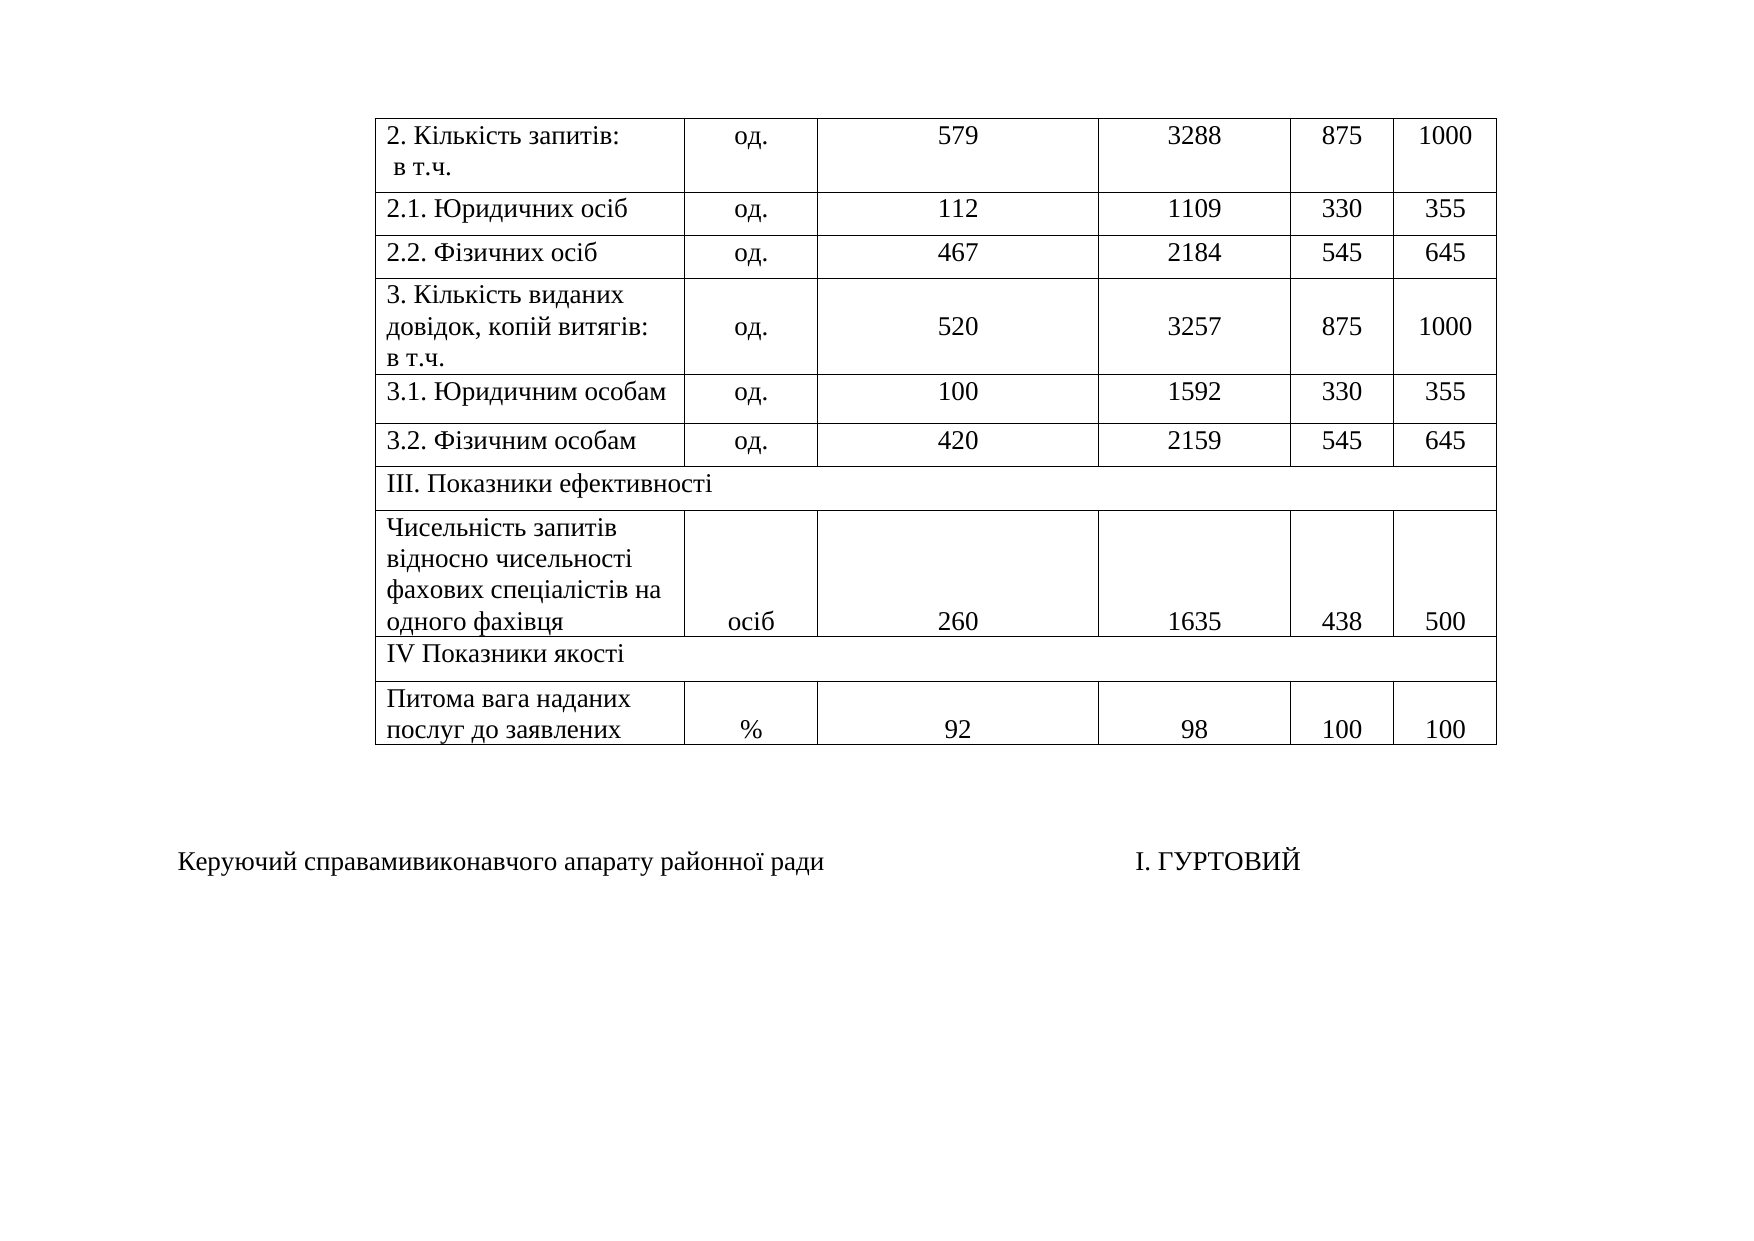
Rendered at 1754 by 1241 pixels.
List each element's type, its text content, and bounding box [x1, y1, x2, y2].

table_cell 2.2. Фізичних осіб [376, 236, 684, 277]
table_cell 645 [1394, 236, 1496, 277]
table_cell 645 [1394, 424, 1496, 466]
table_cell 260 [818, 511, 1098, 636]
table_cell 579 [818, 119, 1098, 192]
table_cell Чисельність запитів відносно чисельності фахових спеціалістів на одного фахівця [376, 511, 684, 636]
table_cell од. [685, 119, 817, 192]
table_cell 1635 [1099, 511, 1290, 636]
table_cell 330 [1291, 193, 1393, 235]
table_cell од. [685, 236, 817, 277]
table_cell Питома вага наданих послуг до заявлених [376, 682, 684, 744]
table_cell 1109 [1099, 193, 1290, 235]
table_cell 2.1. Юридичних осіб [376, 193, 684, 235]
table_cell 2159 [1099, 424, 1290, 466]
table_cell 3.2. Фізичним особам [376, 424, 684, 466]
table_cell од. [685, 375, 817, 423]
table_cell 545 [1291, 236, 1393, 277]
table_cell % [685, 682, 817, 744]
table_cell 467 [818, 236, 1098, 277]
table_cell 2. Кількість запитів: в т.ч. [376, 119, 684, 192]
text Керуючий справамивиконавчого апарату районної ради І. ГУРТОВИЙ [177, 845, 1695, 877]
table_cell 100 [1291, 682, 1393, 744]
table_cell од. [685, 193, 817, 235]
table_cell 520 [818, 279, 1098, 374]
table_cell 3.1. Юридичним особам [376, 375, 684, 423]
table_cell 3257 [1099, 279, 1290, 374]
table_cell 1000 [1394, 279, 1496, 374]
table_cell 438 [1291, 511, 1393, 636]
table_cell 3288 [1099, 119, 1290, 192]
table_cell ІV Показники якості [376, 637, 1496, 681]
table_cell 545 [1291, 424, 1393, 466]
table_cell 355 [1394, 193, 1496, 235]
table_cell 500 [1394, 511, 1496, 636]
table_cell 875 [1291, 279, 1393, 374]
table_cell 112 [818, 193, 1098, 235]
table_cell 92 [818, 682, 1098, 744]
table_cell 355 [1394, 375, 1496, 423]
table_cell 420 [818, 424, 1098, 466]
table_cell 100 [818, 375, 1098, 423]
table_cell 875 [1291, 119, 1393, 192]
table_cell 1592 [1099, 375, 1290, 423]
table_cell осіб [685, 511, 817, 636]
table_cell од. [685, 424, 817, 466]
table_cell 1000 [1394, 119, 1496, 192]
table_cell 3. Кількість виданих довідок, копій витягів: в т.ч. [376, 279, 684, 374]
table_cell 330 [1291, 375, 1393, 423]
table_cell 98 [1099, 682, 1290, 744]
table_cell ІІІ. Показники ефективності [376, 467, 1496, 510]
table_cell од. [685, 279, 817, 374]
table_cell 100 [1394, 682, 1496, 744]
table_cell 2184 [1099, 236, 1290, 277]
